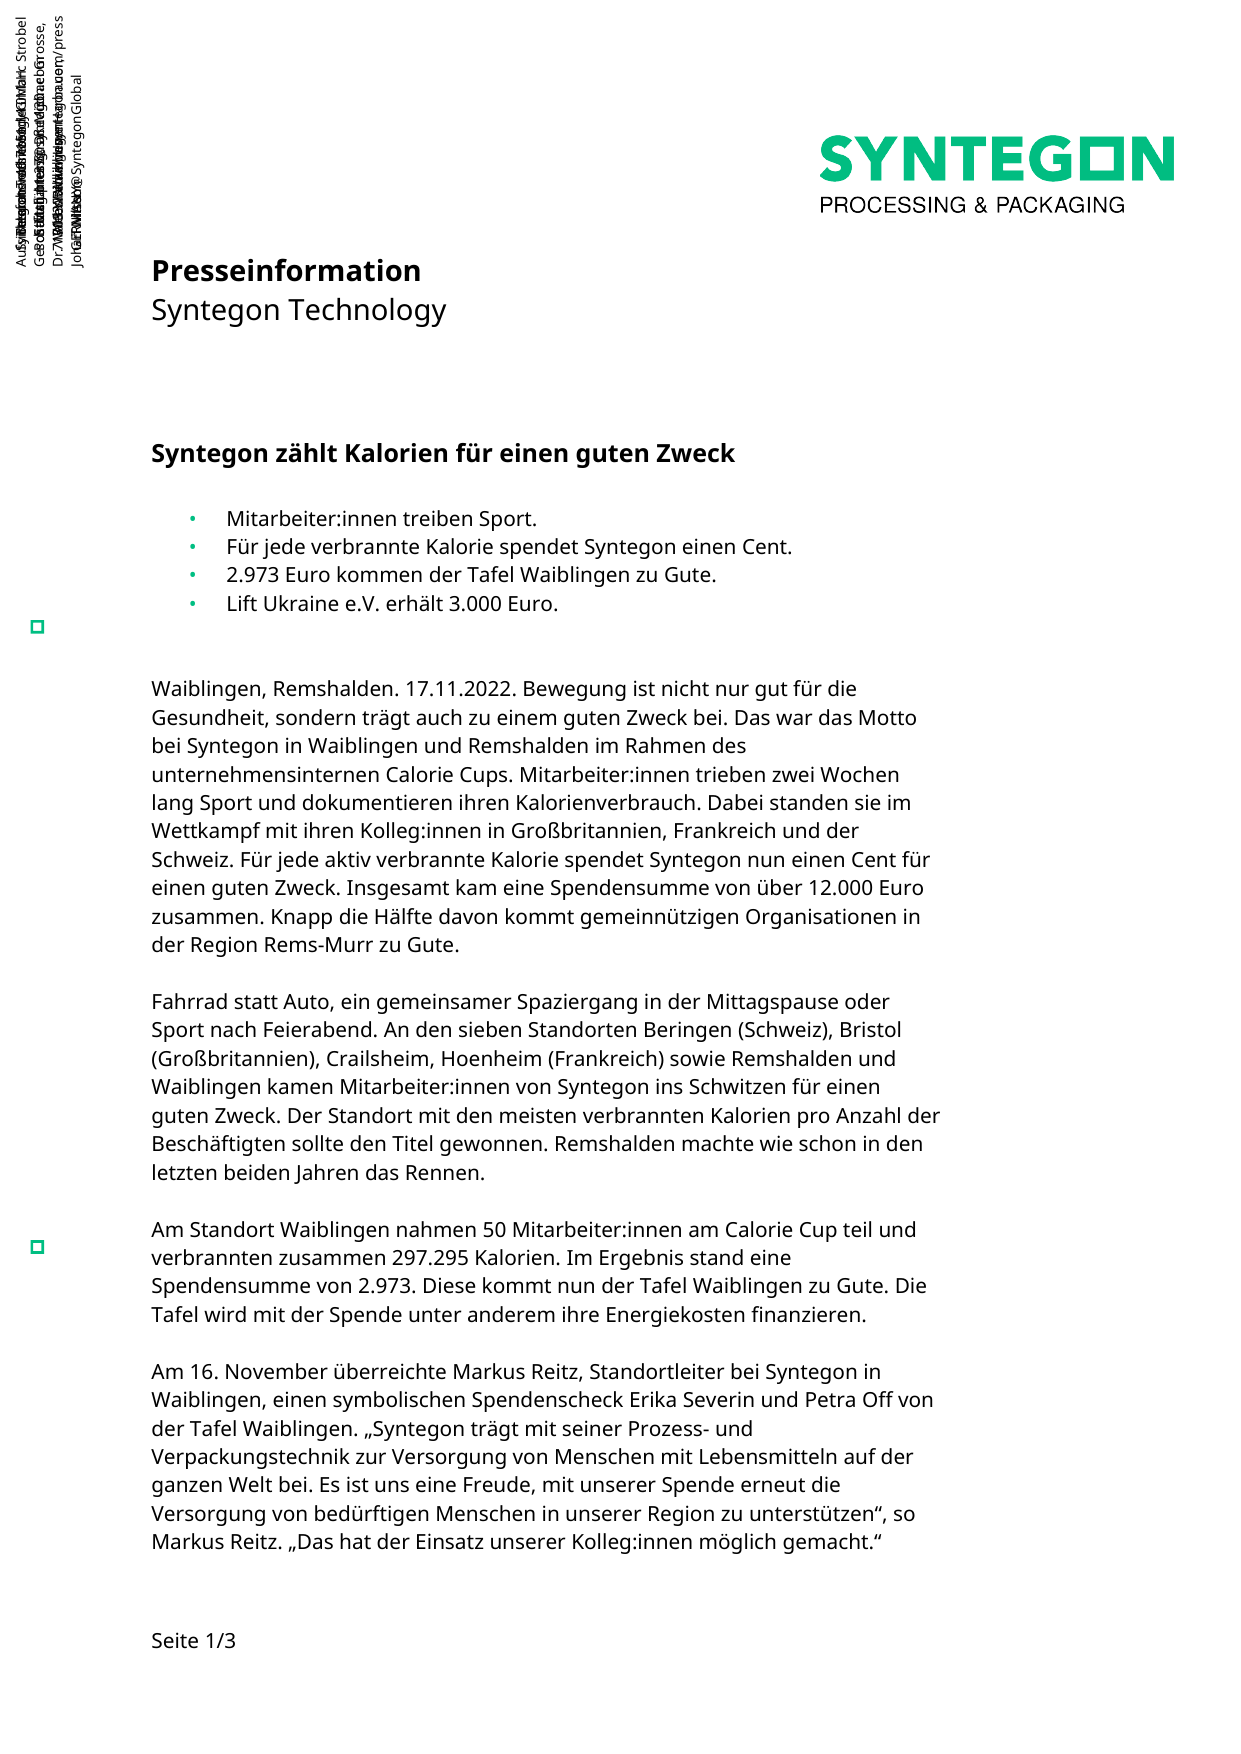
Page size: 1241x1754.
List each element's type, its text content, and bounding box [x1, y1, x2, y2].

text Am Standort Waiblingen nahmen 50 Mitarbeiter:innen am Calorie Cup teil und verbrannten zusammen 297.295 Kalorien. Im Ergebnis stand eine Spendensumme von 2.973. Diese kommt nun der Tafel Waiblingen zu Gute. Die Tafel wird mit der Spende unter anderem ihre Energiekosten finanzieren. [151, 1215, 944, 1328]
text Syntegon zählt Kalorien für einen guten Zweck [151, 436, 944, 470]
text Waiblingen, Remshalden. 17.11.2022. Bewegung ist nicht nur gut für die Gesundheit, sondern trägt auch zu einem guten Zweck bei. Das war das Motto bei Syntegon in Waiblingen und Remshalden im Rahmen des unternehmensinternen Calorie Cups. Mitarbeiter:innen trieben zwei Wochen lang Sport und dokumentieren ihren Kalorienverbrauch. Dabei standen sie im Wettkampf mit ihren Kolleg:innen in Großbritannien, Frankreich und der Schweiz. Für jede aktiv verbrannte Kalorie spendet Syntegon nun einen Cent für einen guten Zweck. Insgesamt kam eine Spendensumme von über 12.000 Euro zusammen. Knapp die Hälfte davon kommt gemeinnützigen Organisationen in der Region Rems-Murr zu Gute. [151, 674, 944, 959]
list Mitarbeiter:innen treiben Sport. [189, 504, 944, 532]
list Für jede verbrannte Kalorie spendet Syntegon einen Cent. [189, 532, 944, 561]
text Am 16. November überreichte Markus Reitz, Standortleiter bei Syntegon in Waiblingen, einen symbolischen Spendenscheck Erika Severin und Petra Off von der Tafel Waiblingen. „Syntegon trägt mit seiner Prozess- und Verpackungstechnik zur Versorgung von Menschen mit Lebensmitteln auf der ganzen Welt bei. Es ist uns eine Freude, mit unserer Spende erneut die Versorgung von bedürftigen Menschen in unserer Region zu unterstützen“, so Markus Reitz. „Das hat der Einsatz unserer Kolleg:innen möglich gemacht.“ [151, 1357, 944, 1556]
text Fahrrad statt Auto, ein gemeinsamer Spaziergang in der Mittagspause oder Sport nach Feierabend. An den sieben Standorten Beringen (Schweiz), Bristol (Großbritannien), Crailsheim, Hoenheim (Frankreich) sowie Remshalden und Waiblingen kamen Mitarbeiter:innen von Syntegon ins Schwitzen für einen guten Zweck. Der Standort mit den meisten verbrannten Kalorien pro Anzahl der Beschäftigten sollte den Titel gewonnen. Remshalden machte wie schon in den letzten beiden Jahren das Rennen. [151, 987, 944, 1186]
list Lift Ukraine e.V. erhält 3.000 Euro. [189, 589, 944, 617]
picture [820, 135, 1174, 213]
list 2.973 Euro kommen der Tafel Waiblingen zu Gute. [189, 561, 944, 589]
